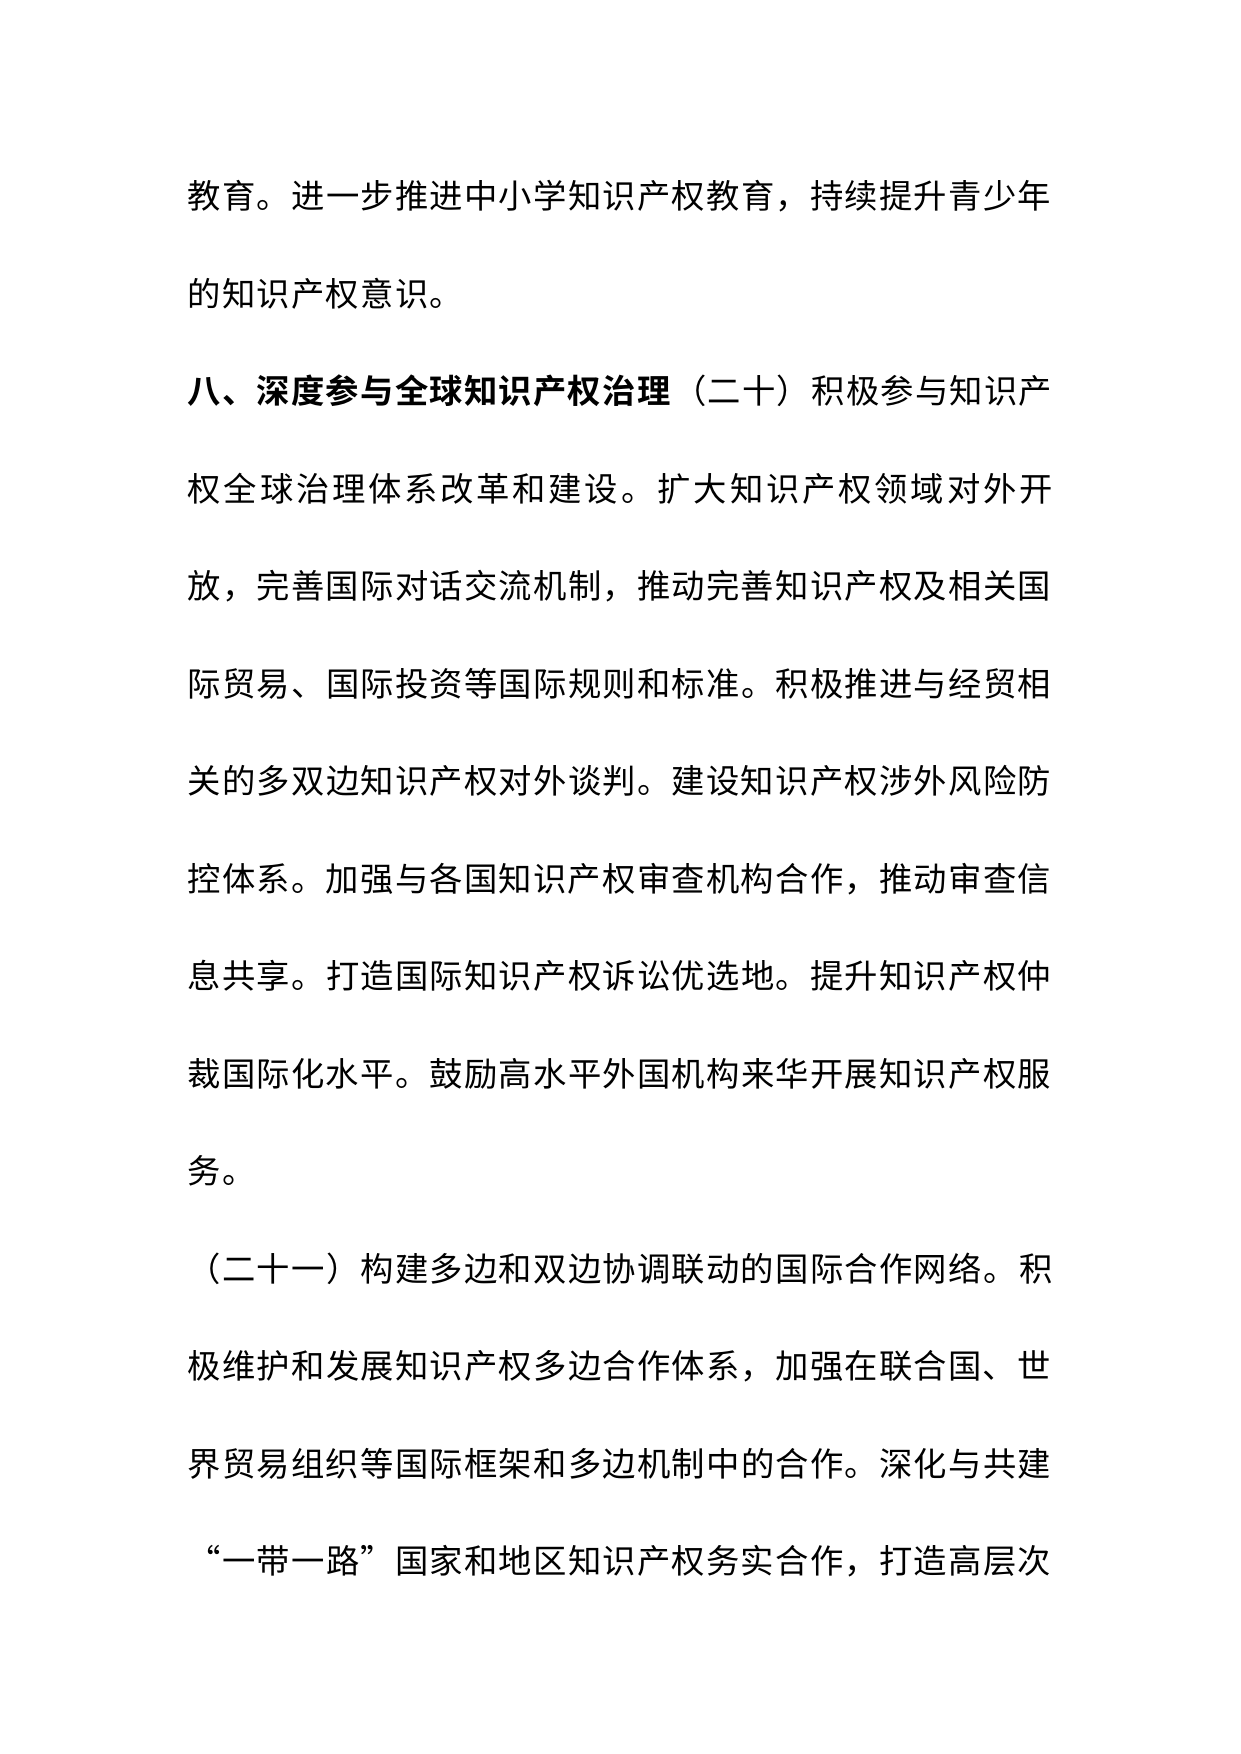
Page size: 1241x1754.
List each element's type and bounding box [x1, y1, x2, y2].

list [187, 162, 1053, 1592]
